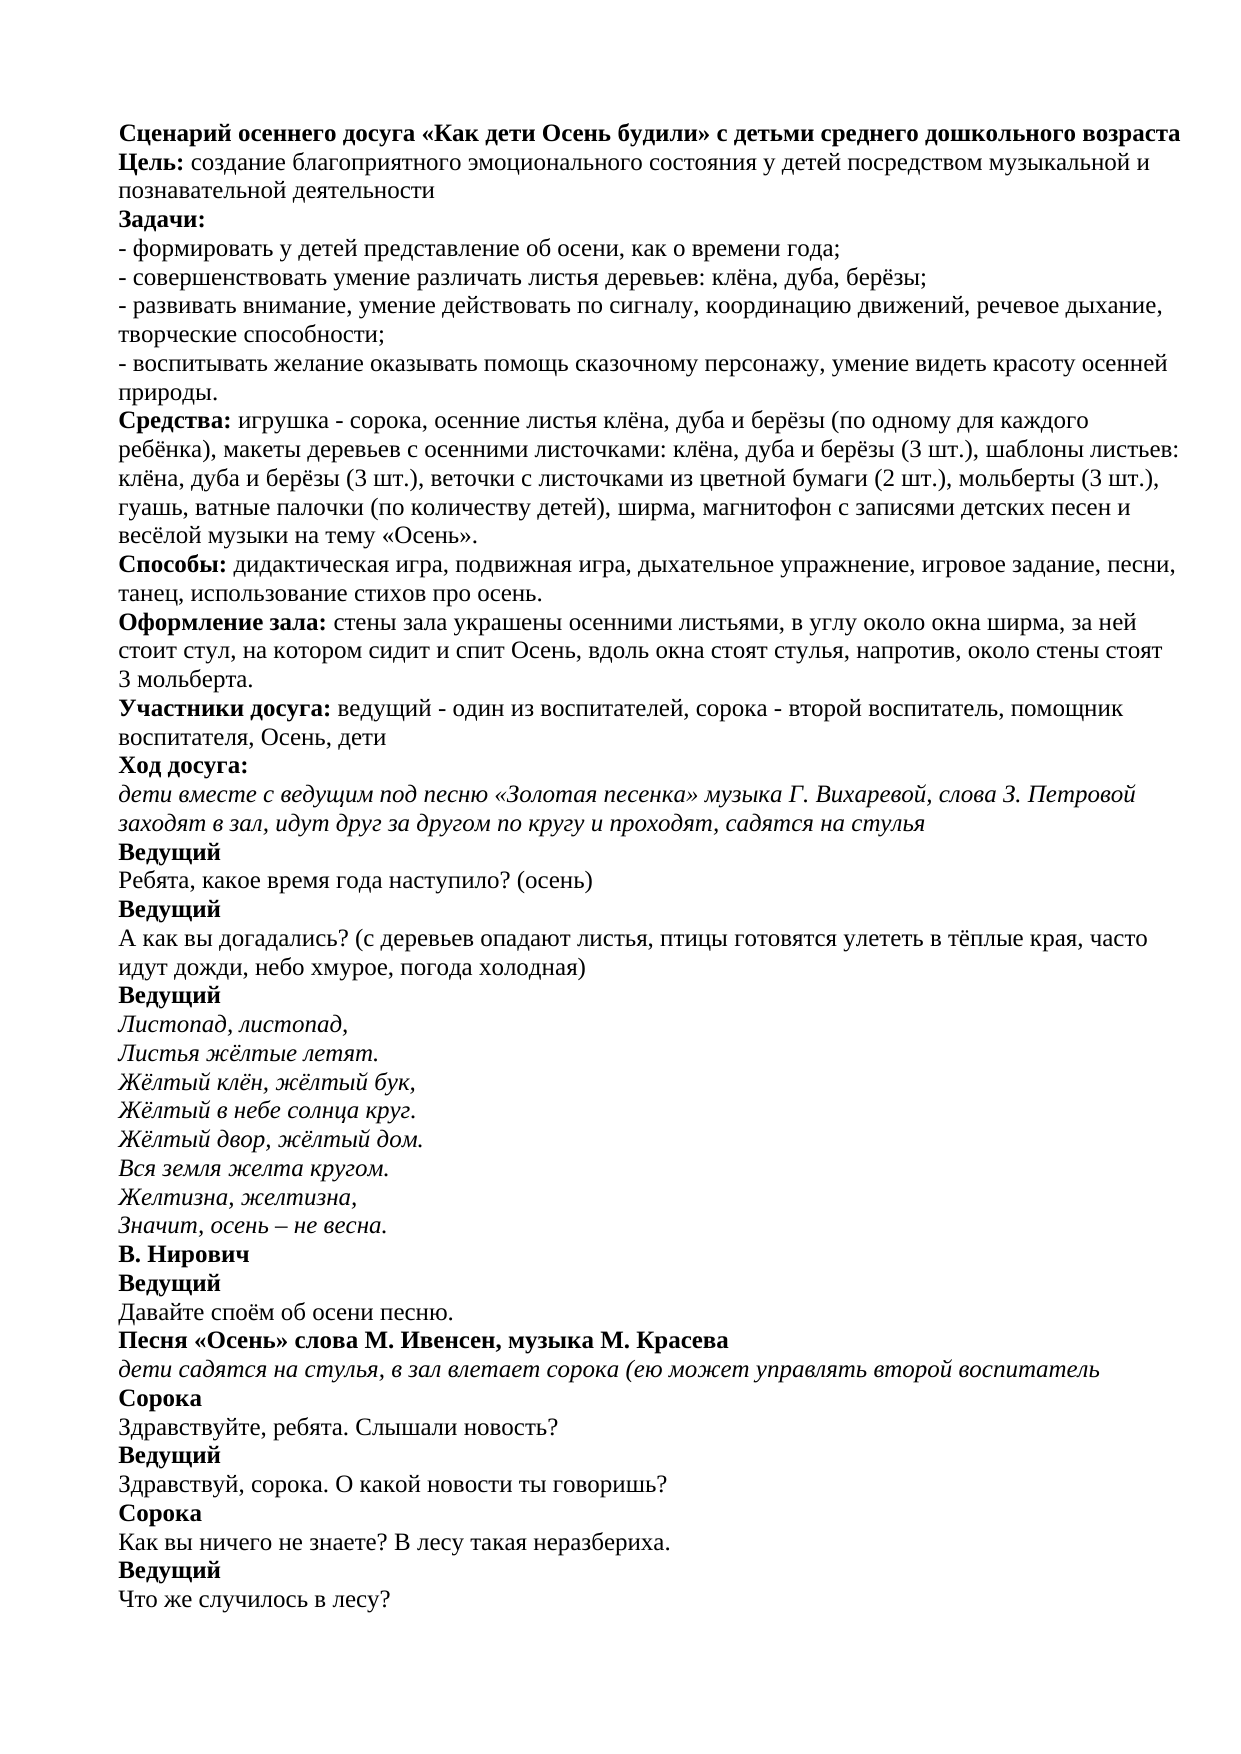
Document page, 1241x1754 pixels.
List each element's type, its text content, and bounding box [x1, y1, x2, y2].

text Цель: создание благоприятного эмоционального состояния у детей посредством музыкальной и познавательной деятельности Задачи: - формировать у детей представление об осени, как о времени года; - совершенствовать умение различать листья деревьев: клёна, дуба, берёзы; - развивать внимание, умение действовать по сигналу, координацию движений, речевое дыхание, творческие способности; - воспитывать желание оказывать помощь сказочному персонажу, умение видеть красоту осенней природы. Средства: игрушка - сорока, осенние листья клёна, дуба и берёзы (по одному для каждого ребёнка), макеты деревьев с осенними листочками: клёна, дуба и берёзы (3 шт.), шаблоны листьев: клёна, дуба и берёзы (3 шт.), веточки с листочками из цветной бумаги (2 шт.), мольберты (3 шт.), гуашь, ватные палочки (по количеству детей), ширма, магнитофон с записями детских песен и весёлой музыки на тему «Осень». Способы: дидактическая игра, подвижная игра, дыхательное упражнение, игровое задание, песни, танец, использование стихов про осень. Оформление зала: стены зала украшены осенними листьями, в углу около окна ширма, за ней стоит стул, на котором сидит и спит Осень, вдоль окна стоят стулья, напротив, около стены стоят 3 мольберта. Участники досуга: ведущий - один из воспитателей, сорока - второй воспитатель, помощник воспитателя, Осень, дети Ход досуга: дети вместе с ведущим под песню «Золотая песенка» музыка Г. Вихаревой, слова З. Петровой заходят в зал, идут друг за другом по кругу и проходят, садятся на стулья Ведущий Ребята, какое время года наступило? (осень) Ведущий А как вы догадались? (с деревьев опадают листья, птицы готовятся улететь в тёплые края, часто идут дожди, небо хмурое, погода холодная) [206, 147, 1181, 981]
text Ведущий Листопад, листопад, Листья жёлтые летят. Жёлтый клён, жёлтый бук, Жёлтый в небе солнца круг. Жёлтый двор, жёлтый дом. Вся земля желта кругом. Желтизна, желтизна, Значит, осень – не весна. В. Нирович Ведущий Давайте споём об осени песню. [221, 981, 1181, 1326]
text Песня «Осень» слова М. Ивенсен, музыка М. Красева [118, 1326, 1181, 1354]
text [202, 1354, 1181, 1613]
text Сценарий осеннего досуга «Как дети Осень будили» с детьми среднего дошкольного возраста [118, 118, 1181, 147]
